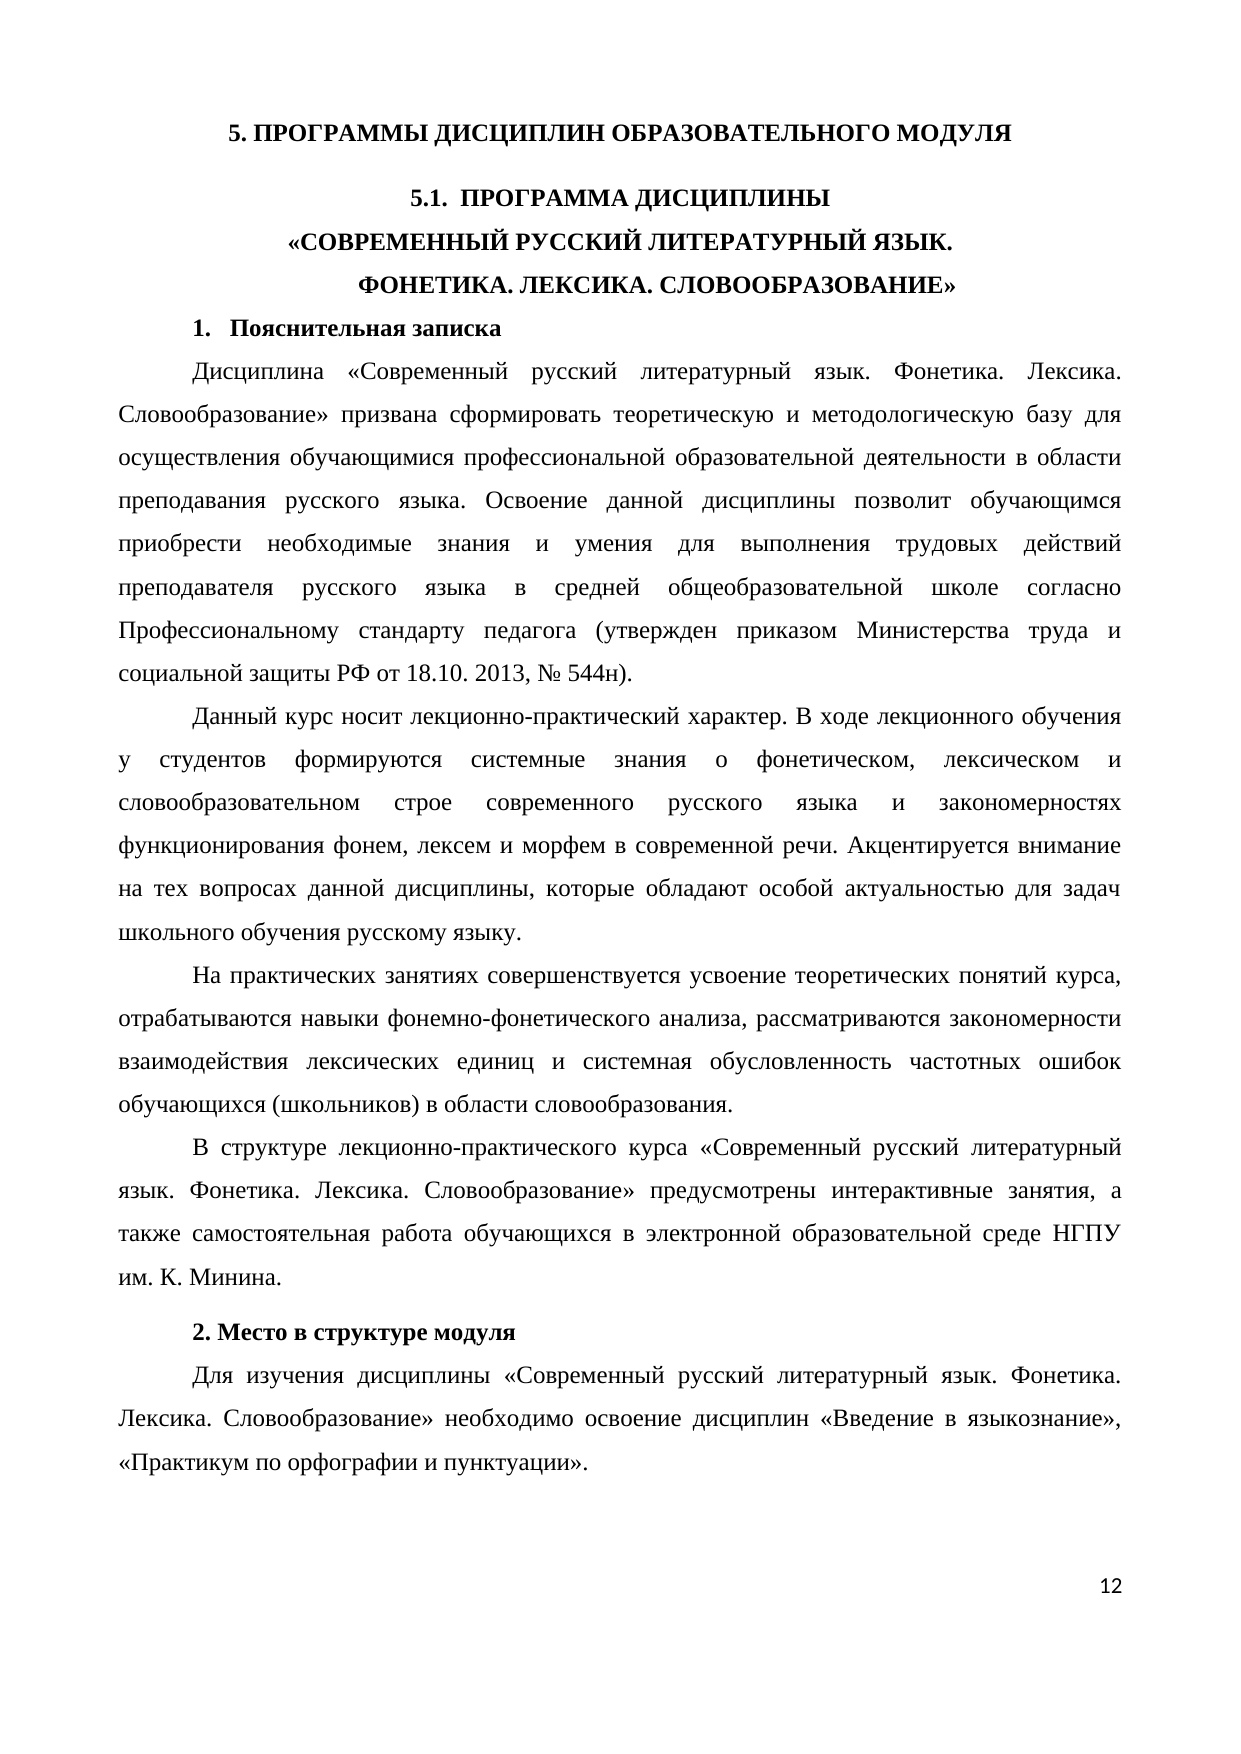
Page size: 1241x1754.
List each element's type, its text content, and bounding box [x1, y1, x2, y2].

text 5.1. ПРОГРАММА ДИСЦИПЛИНЫ [118, 183, 1122, 212]
text Для изучения дисциплины «Современный русский литературный язык. Фонетика. Лексика. Словообразование» необходимо освоение дисциплин «Введение в языкознание», «Практикум по орфографии и пунктуации». [118, 1360, 1122, 1475]
text «СОВРЕМЕННЫЙ РУССКИЙ ЛИТЕРАТУРНЫЙ ЯЗЫК. [118, 227, 1122, 255]
text В структуре лекционно-практического курса «Современный русский литературный язык. Фонетика. Лексика. Словообразование» предусмотрены интерактивные занятия, а также самостоятельная работа обучающихся в электронной образовательной среде НГПУ им. К. Минина. [118, 1132, 1122, 1290]
text 5. ПРОГРАММЫ ДИСЦИПЛИН образовательного МОДУЛЯ [118, 118, 1122, 147]
text 2. Место в структуре модуля [118, 1317, 1122, 1346]
text Данный курс носит лекционно-практический характер. В ходе лекционного обучения у студентов формируются системные знания о фонетическом, лексическом и словообразовательном строе современного русского языка и закономерностях функционирования фонем, лексем и морфем в современной речи. Акцентируется внимание на тех вопросах данной дисциплины, которые обладают особой актуальностью для задач школьного обучения русскому языку. [118, 701, 1122, 945]
text ФОНЕТИКА. ЛЕКСИКА. СЛОВООБРАЗОВАНИЕ» [118, 270, 1122, 298]
list Пояснительная записка [192, 313, 1122, 342]
text На практических занятиях совершенствуется усвоение теоретических понятий курса, отрабатываются навыки фонемно-фонетического анализа, рассматриваются закономерности взаимодействия лексических единиц и системная обусловленность частотных ошибок обучающихся (школьников) в области словообразования. [118, 960, 1122, 1118]
text Дисциплина «Современный русский литературный язык. Фонетика. Лексика. Словообразование» призвана сформировать теоретическую и методологическую базу для осуществления обучающимися профессиональной образовательной деятельности в области преподавания русского языка. Освоение данной дисциплины позволит обучающимся приобрести необходимые знания и умения для выполнения трудовых действий преподавателя русского языка в средней общеобразовательной школе согласно Профессиональному стандарту педагога (утвержден приказом Министерства труда и социальной защиты РФ от 18.10. 2013, № 544н). [118, 356, 1122, 687]
